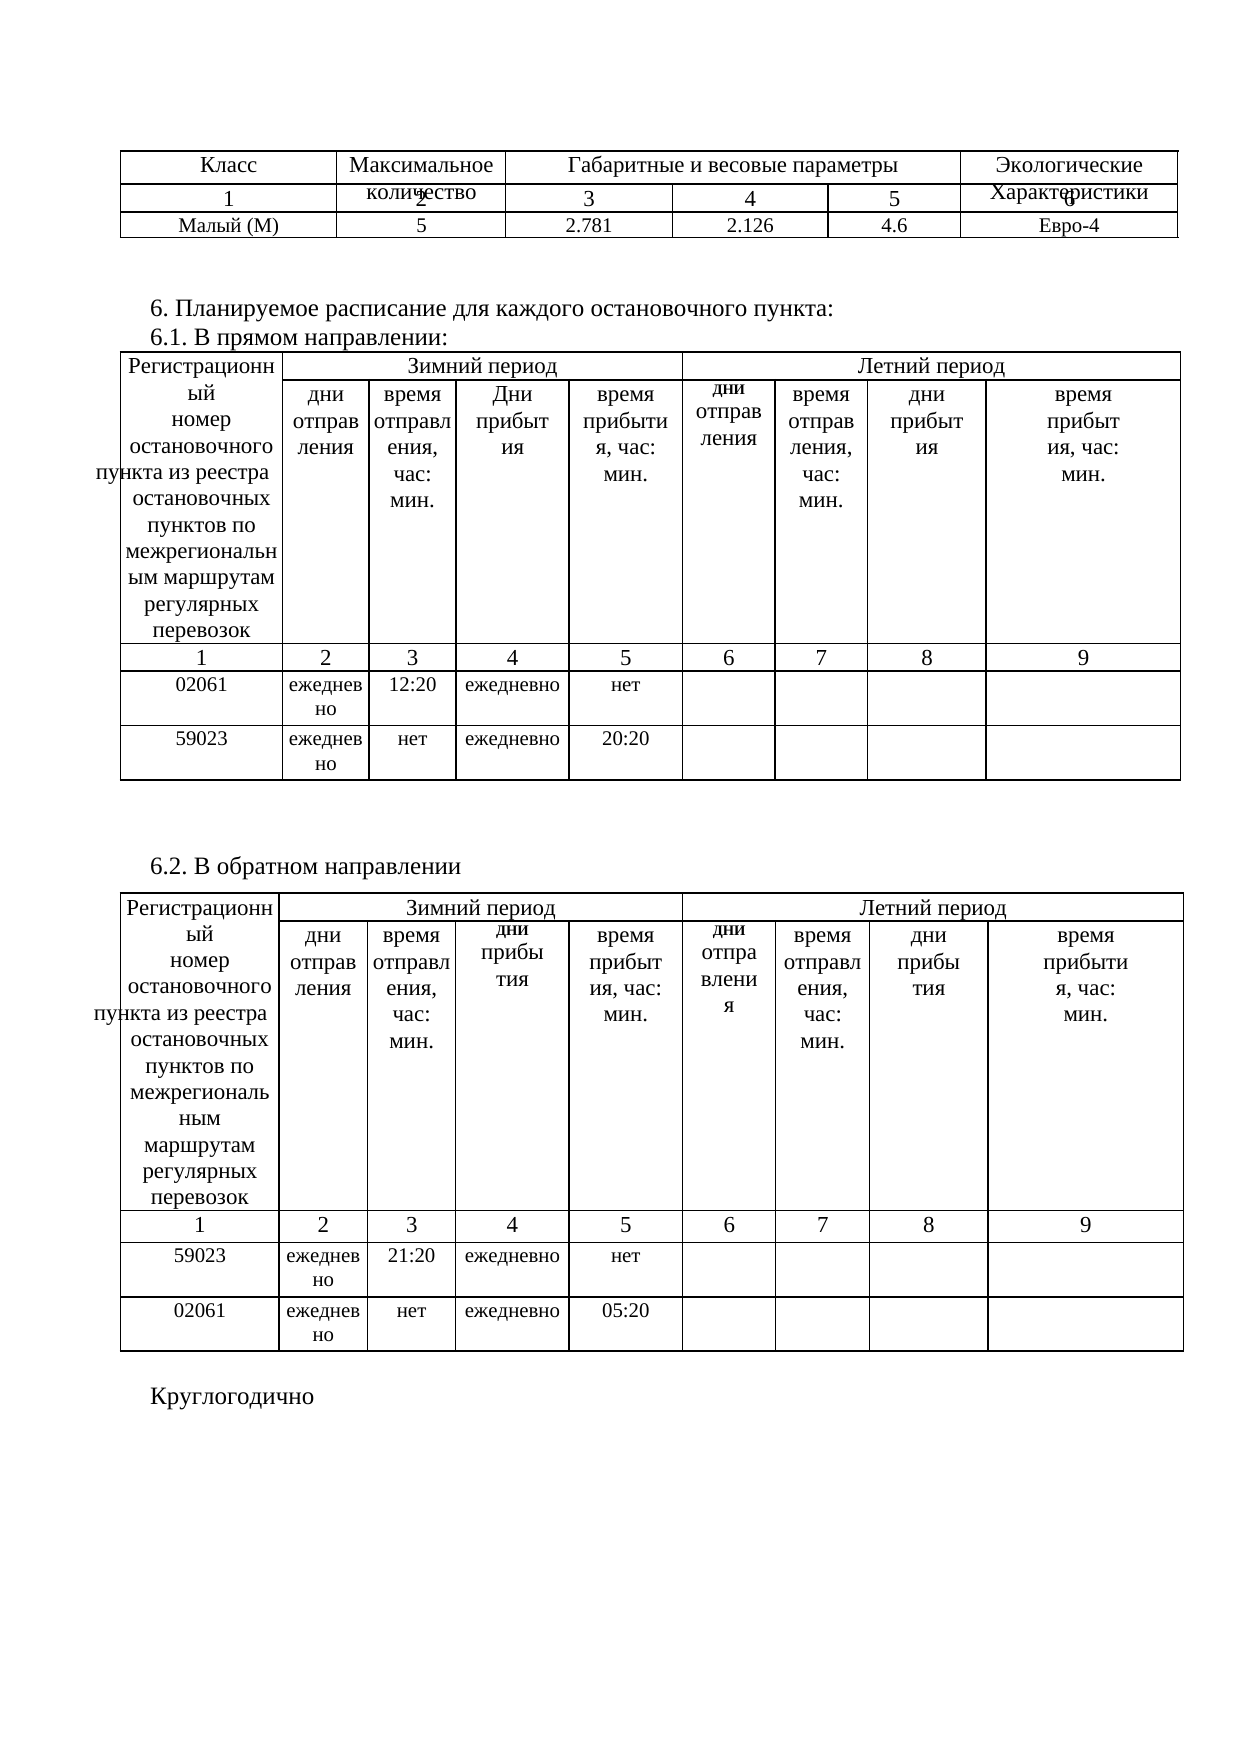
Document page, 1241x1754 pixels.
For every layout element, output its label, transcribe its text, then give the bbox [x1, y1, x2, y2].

table_cell 6 [961, 185, 1177, 211]
table_cell ежедневно [283, 726, 368, 779]
table_cell 2 [283, 644, 368, 670]
text 6. Планируемое расписание для каждого остановочного пункта: [150, 293, 1090, 322]
table_cell 05:20 [570, 1298, 682, 1350]
table_cell 5 [570, 1211, 682, 1242]
table_cell 3 [506, 185, 672, 211]
table_header Регистрационный номер остановочного пункта из реестра остановочных пунктов по межрегиональным маршрутам регулярных перевозок [121, 353, 282, 642]
table_cell 4 [456, 1211, 568, 1242]
table_cell ДНИ отправ ления [683, 381, 774, 642]
table_cell нет [570, 1243, 682, 1296]
table_cell [683, 672, 774, 725]
table_cell нет [368, 1298, 455, 1350]
table_cell 9 [989, 1211, 1183, 1242]
table_cell [683, 1243, 775, 1296]
table_cell 12:20 [370, 672, 455, 725]
table_cell время прибыт ия, час: мин. [987, 381, 1180, 642]
table_cell 21:20 [368, 1243, 455, 1296]
table_cell 6 [683, 644, 774, 670]
table_cell 9 [987, 644, 1180, 670]
table_cell Малый (М) [121, 213, 336, 237]
table_cell 7 [776, 1211, 869, 1242]
table_cell 5 [337, 213, 505, 237]
table_cell время отправ ления, час: мин. [776, 381, 867, 642]
text 6.2. В обратном направлении [150, 851, 1090, 879]
table_cell 02061 [121, 672, 282, 725]
table_cell ежедневно [457, 672, 568, 725]
table_cell время отправл ения, час: мин. [370, 381, 455, 642]
table_header Регистрационный номер остановочного пункта из реестра остановочных пунктов по межрегиональным маршрутам регулярных перевозок [121, 894, 278, 1210]
table_cell [776, 726, 867, 779]
table_cell дни прибыт ия [868, 381, 985, 642]
table_cell время прибыти я, час: мин. [570, 381, 682, 642]
text 6.1. В прямом направлении: [150, 322, 1090, 351]
table_header Зимний период [283, 353, 682, 379]
text Круглогодично [150, 1381, 1090, 1409]
table_cell дни отправ ления [280, 922, 367, 1210]
table_cell 20:20 [570, 726, 682, 779]
table_cell 2.781 [506, 213, 672, 237]
table_cell дни прибы тия [870, 922, 987, 1210]
table_cell 59023 [121, 726, 282, 779]
table_header Летний период [683, 894, 1183, 920]
table_cell 1 [121, 1211, 278, 1242]
table_header Габаритные и весовые параметры [506, 152, 960, 183]
table_cell ежедневно [280, 1243, 367, 1296]
table_cell ежедневно [283, 672, 368, 725]
table_header Зимний период [280, 894, 682, 920]
table_cell 5 [570, 644, 682, 670]
table_cell [989, 1243, 1183, 1296]
table_header Летний период [683, 353, 1180, 379]
table_cell 3 [370, 644, 455, 670]
table_cell 4.6 [829, 213, 960, 237]
table_cell [868, 726, 985, 779]
table_cell время отправл ения, час: мин. [776, 922, 869, 1210]
table_cell [683, 726, 774, 779]
table_cell нет [570, 672, 682, 725]
table_cell 1 [121, 644, 282, 670]
table_cell [870, 1298, 987, 1350]
table_cell Дни прибыт ия [457, 381, 568, 642]
table_cell время прибыт ия, час: мин. [570, 922, 682, 1210]
table_cell [870, 1243, 987, 1296]
table_cell [989, 1298, 1183, 1350]
table_cell 02061 [121, 1298, 278, 1350]
table_cell ежедневно [457, 726, 568, 779]
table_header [337, 152, 505, 183]
table_cell 7 [776, 644, 867, 670]
table_cell 8 [870, 1211, 987, 1242]
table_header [961, 152, 1177, 183]
table_header Класс [121, 152, 336, 183]
table_cell [987, 672, 1180, 725]
table_cell Евро-4 [961, 213, 1177, 237]
table_cell ДНИ отпра влени я [683, 922, 775, 1210]
table_cell [987, 726, 1180, 779]
table_cell 2 [337, 185, 505, 211]
table_cell 4 [457, 644, 568, 670]
table_cell время прибыти я, час: мин. [989, 922, 1183, 1210]
table_cell [868, 672, 985, 725]
table_cell 8 [868, 644, 985, 670]
table_cell [683, 1298, 775, 1350]
table_cell нет [370, 726, 455, 779]
table_cell дни отправ ления [283, 381, 368, 642]
table_cell [776, 1298, 869, 1350]
table_cell ежедневно [456, 1243, 568, 1296]
table_cell ежедневно [280, 1298, 367, 1350]
table_cell 59023 [121, 1243, 278, 1296]
table_cell 6 [683, 1211, 775, 1242]
table_cell 4 [673, 185, 827, 211]
table_cell [776, 1243, 869, 1296]
table_cell 5 [829, 185, 960, 211]
table_cell ДНИ прибы тия [456, 922, 568, 1210]
table_cell ежедневно [456, 1298, 568, 1350]
table_cell 3 [368, 1211, 455, 1242]
table_cell 2.126 [673, 213, 827, 237]
table_cell [776, 672, 867, 725]
table_cell время отправл ения, час: мин. [368, 922, 455, 1210]
table_cell 2 [280, 1211, 367, 1242]
table_cell 1 [121, 185, 336, 211]
